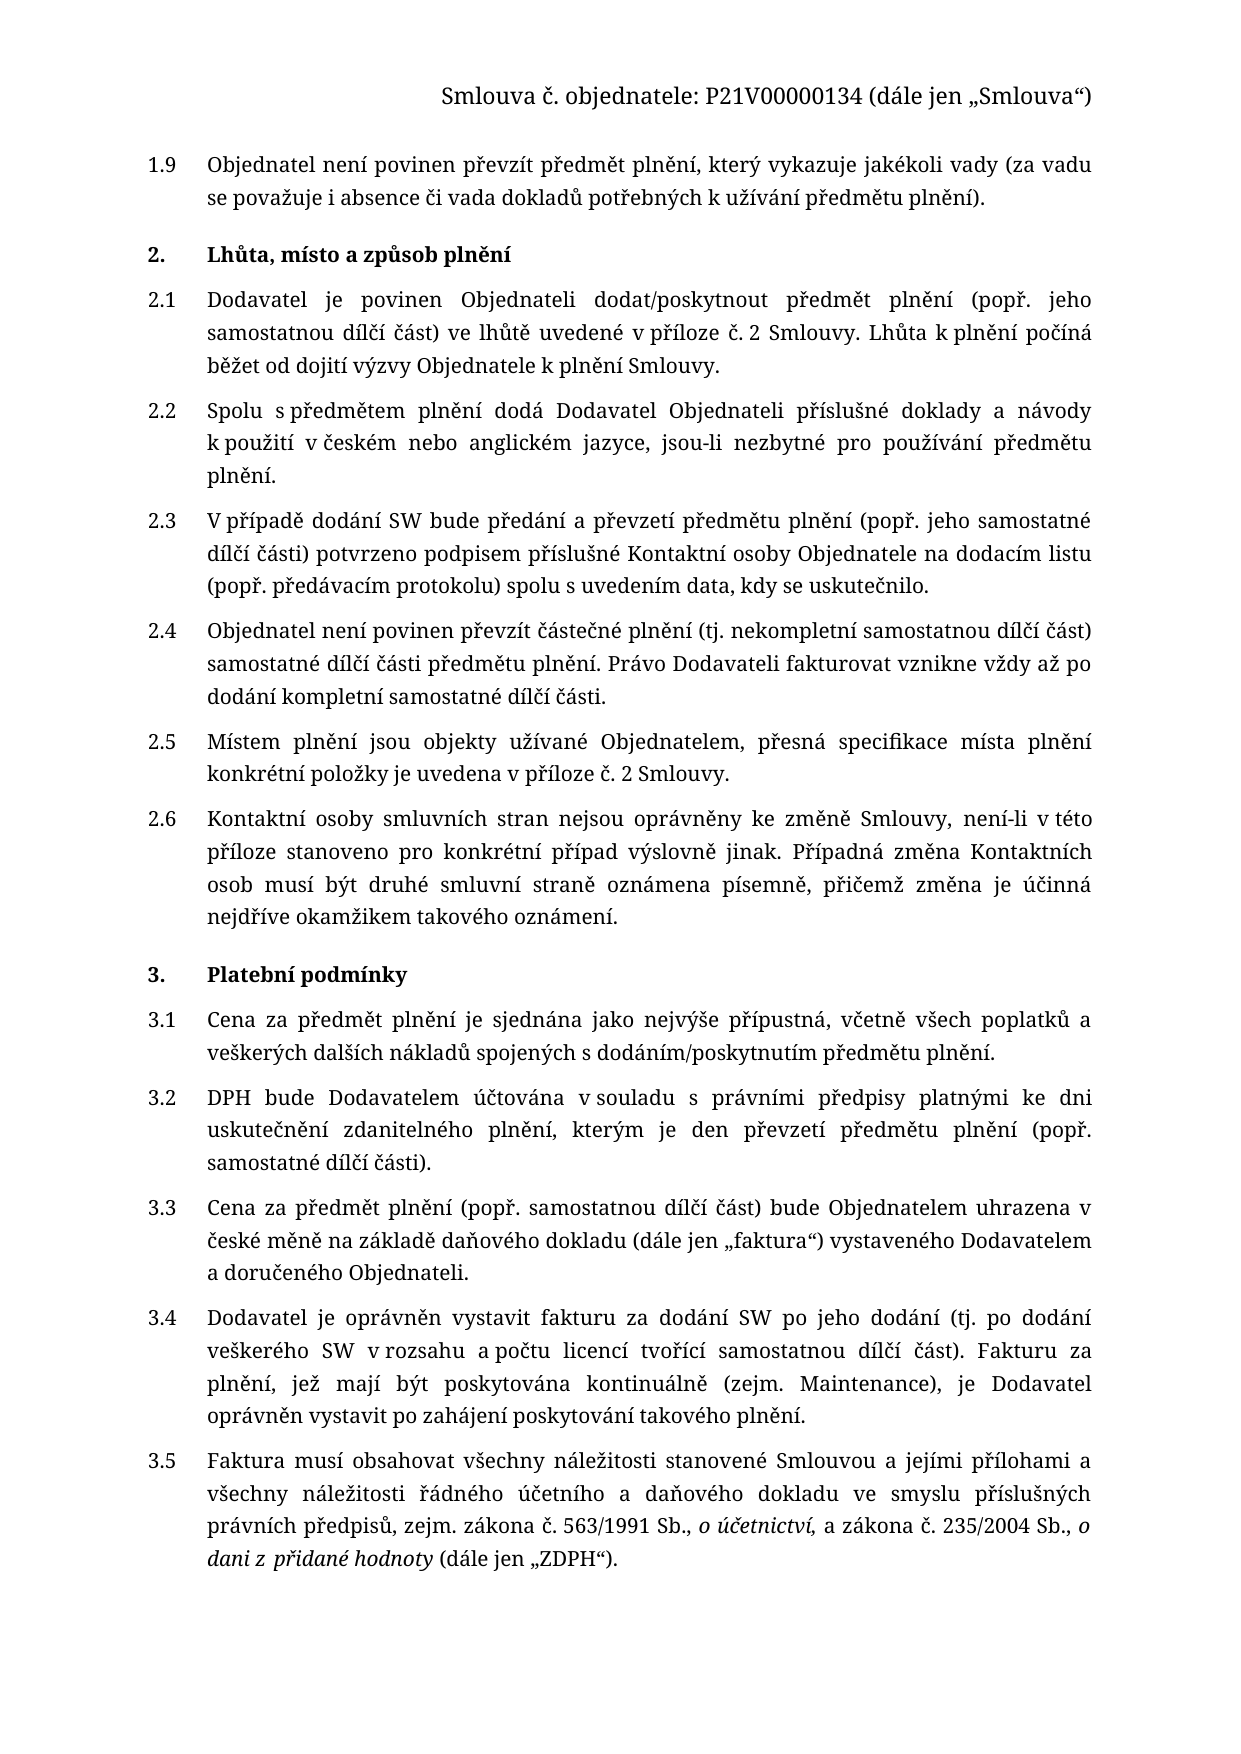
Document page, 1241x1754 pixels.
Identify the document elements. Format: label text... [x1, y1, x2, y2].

list Objednatel není povinen převzít částečné plnění (tj. nekompletní samostatnou dílčí část) samostatné dílčí části předmětu plnění. Právo Dodavateli fakturovat vznikne vždy až po dodání kompletní samostatné dílčí části. [148, 617, 1092, 710]
list Lhůta, místo a způsob plnění [148, 241, 1092, 269]
list Cena za předmět plnění je sjednána jako nejvýše přípustná, včetně všech poplatků a veškerých dalších nákladů spojených s dodáním/poskytnutím předmětu plnění. [148, 1005, 1092, 1066]
list Kontaktní osoby smluvních stran nejsou oprávněny ke změně Smlouvy, není-li v této příloze stanoveno pro konkrétní případ výslovně jinak. Případná změna Kontaktních osob musí být druhé smluvní straně oznámena písemně, přičemž změna je účinná nejdříve okamžikem takového oznámení. [148, 804, 1092, 931]
list DPH bude Dodavatelem účtována v souladu s právními předpisy platnými ke dni uskutečnění zdanitelného plnění, kterým je den převzetí předmětu plnění (popř. samostatné dílčí části). [148, 1083, 1092, 1176]
list Platební podmínky [148, 960, 1092, 988]
list Objednatel není povinen převzít předmět plnění, který vykazuje jakékoli vady (za vadu se považuje i absence či vada dokladů potřebných k užívání předmětu plnění). [148, 150, 1092, 211]
list Dodavatel je povinen Objednateli dodat/poskytnout předmět plnění (popř. jeho samostatnou dílčí část) ve lhůtě uvedené v příloze č. 2 Smlouvy. Lhůta k plnění počíná běžet od dojití výzvy Objednatele k plnění Smlouvy. [148, 286, 1092, 379]
list Faktura musí obsahovat všechny náležitosti stanovené Smlouvou a jejími přílohami a všechny náležitosti řádného účetního a daňového dokladu ve smyslu příslušných právních předpisů, zejm. zákona č. 563/1991 Sb., o účetnictví, a zákona č. 235/2004 Sb., o dani z přidané hodnoty (dále jen „ZDPH“). [148, 1446, 1092, 1573]
list Spolu s předmětem plnění dodá Dodavatel Objednateli příslušné doklady a návody k použití v českém nebo anglickém jazyce, jsou-li nezbytné pro používání předmětu plnění. [148, 396, 1092, 489]
list Cena za předmět plnění (popř. samostatnou dílčí část) bude Objednatelem uhrazena v české měně na základě daňového dokladu (dále jen „faktura“) vystaveného Dodavatelem a doručeného Objednateli. [148, 1193, 1092, 1287]
list Místem plnění jsou objekty užívané Objednatelem, přesná specifikace místa plnění konkrétní položky je uvedena v příloze č. 2 Smlouvy. [148, 727, 1092, 788]
list Dodavatel je oprávněn vystavit fakturu za dodání SW po jeho dodání (tj. po dodání veškerého SW v rozsahu a počtu licencí tvořící samostatnou dílčí část). Fakturu za plnění, jež mají být poskytována kontinuálně (zejm. Maintenance), je Dodavatel oprávněn vystavit po zahájení poskytování takového plnění. [148, 1303, 1092, 1430]
list V případě dodání SW bude předání a převzetí předmětu plnění (popř. jeho samostatné dílčí části) potvrzeno podpisem příslušné Kontaktní osoby Objednatele na dodacím listu (popř. předávacím protokolu) spolu s uvedením data, kdy se uskutečnilo. [148, 506, 1092, 600]
